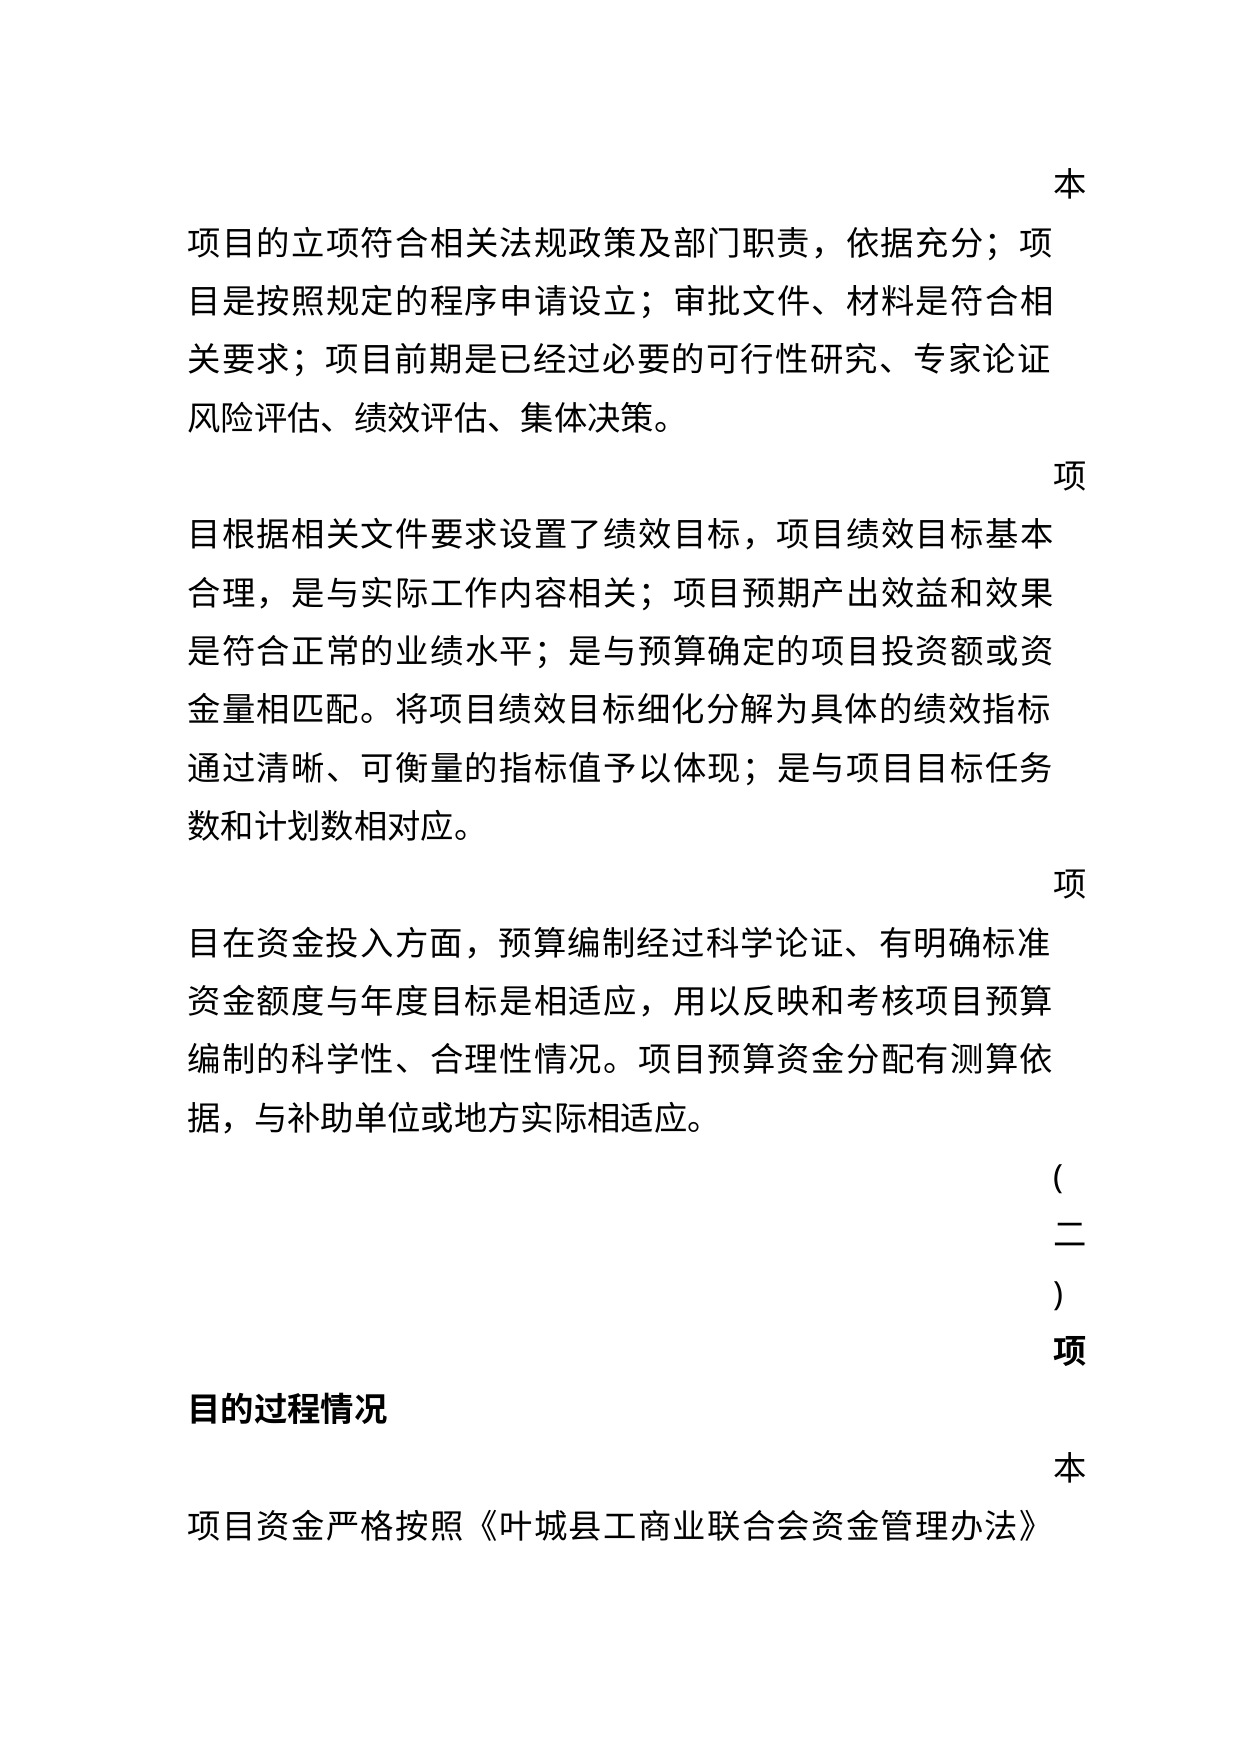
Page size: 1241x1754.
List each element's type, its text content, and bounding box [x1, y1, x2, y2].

text 本项目的立项符合相关法规政策及部门职责，依据充分；项目是按照规定的程序申请设立；审批文件、材料是符合相关要求；项目前期是已经过必要的可行性研究、专家论证、风险评估、绩效评估、集体决策。 [187, 150, 1053, 442]
list 项目的过程情况 [187, 1142, 1053, 1433]
text 项目根据相关文件要求设置了绩效目标，项目绩效目标基本合理，是与实际工作内容相关；项目预期产出效益和效果是符合正常的业绩水平；是与预算确定的项目投资额或资金量相匹配。将项目绩效目标细化分解为具体的绩效指标；通过清晰、可衡量的指标值予以体现；是与项目目标任务数和计划数相对应。 [187, 442, 1053, 850]
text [187, 1433, 1053, 1550]
text 项目在资金投入方面，预算编制经过科学论证、有明确标准，资金额度与年度目标是相适应，用以反映和考核项目预算编制的科学性、合理性情况。项目预算资金分配有测算依据，与补助单位或地方实际相适应。 [187, 850, 1053, 1142]
